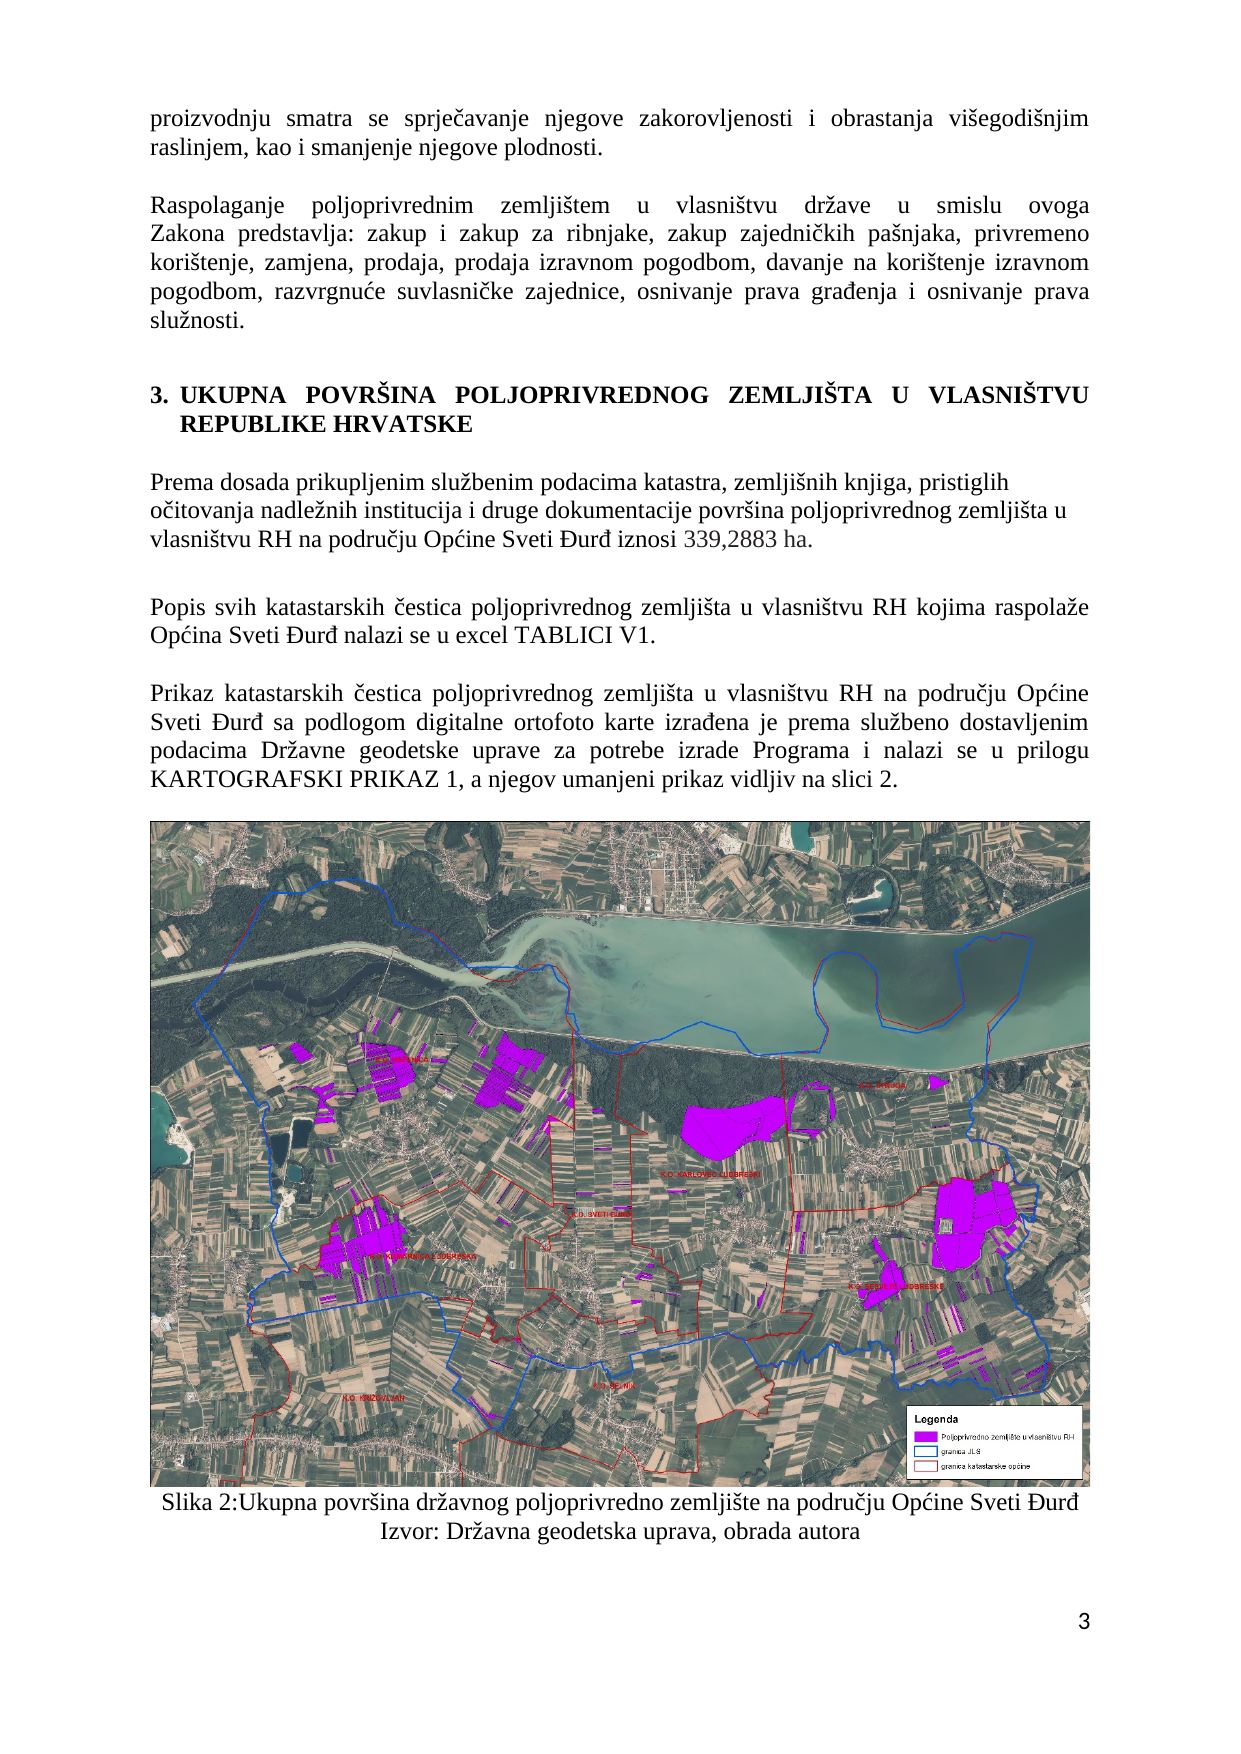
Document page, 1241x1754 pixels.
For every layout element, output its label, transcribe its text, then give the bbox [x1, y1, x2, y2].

text Prikaz katastarskih čestica poljoprivrednog zemljišta u vlasništvu RH na području Općine Sveti Đurđ sa podlogom digitalne ortofoto karte izrađena je prema službeno dostavljenim podacima Državne geodetske uprave za potrebe izrade Programa i nalazi se u prilogu KARTOGRAFSKI PRIKAZ 1, a njegov umanjeni prikaz vidljiv na slici 2. [150, 678, 1090, 793]
picture [150, 821, 1091, 1487]
text Slika 2:Ukupna površina državnog poljoprivredno zemljište na području Općine Sveti Đurđ [150, 1487, 1090, 1516]
text Izvor: Državna geodetska uprava, obrada autora [150, 1516, 1090, 1544]
text Popis svih katastarskih čestica poljoprivrednog zemljišta u vlasništvu RH kojima raspolaže Općina Sveti Đurđ nalazi se u excel TABLICI V1. [150, 592, 1090, 649]
subtitle UKUPNA POVRŠINA POLJOPRIVREDNOG ZEMLJIŠTA U VLASNIŠTVU REPUBLIKE HRVATSKE [150, 381, 1090, 438]
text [150, 103, 1090, 161]
text Raspolaganje poljoprivrednim zemljištem u vlasništvu države u smislu ovoga Zakona predstavlja: zakup i zakup za ribnjake, zakup zajedničkih pašnjaka, privremeno korištenje, zamjena, prodaja, prodaja izravnom pogodbom, davanje na korištenje izravnom pogodbom, razvrgnuće suvlasničke zajednice, osnivanje prava građenja i osnivanje prava služnosti. [150, 190, 1090, 333]
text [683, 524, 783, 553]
text Prema dosada prikupljenim službenim podacima katastra, zemljišnih knjiga, pristiglih očitovanja nadležnih institucija i druge dokumentacije površina poljoprivrednog zemljišta u vlasništvu RH na području Općine Sveti Đurđ iznosi 339,2883 ha. [813, 467, 1090, 553]
